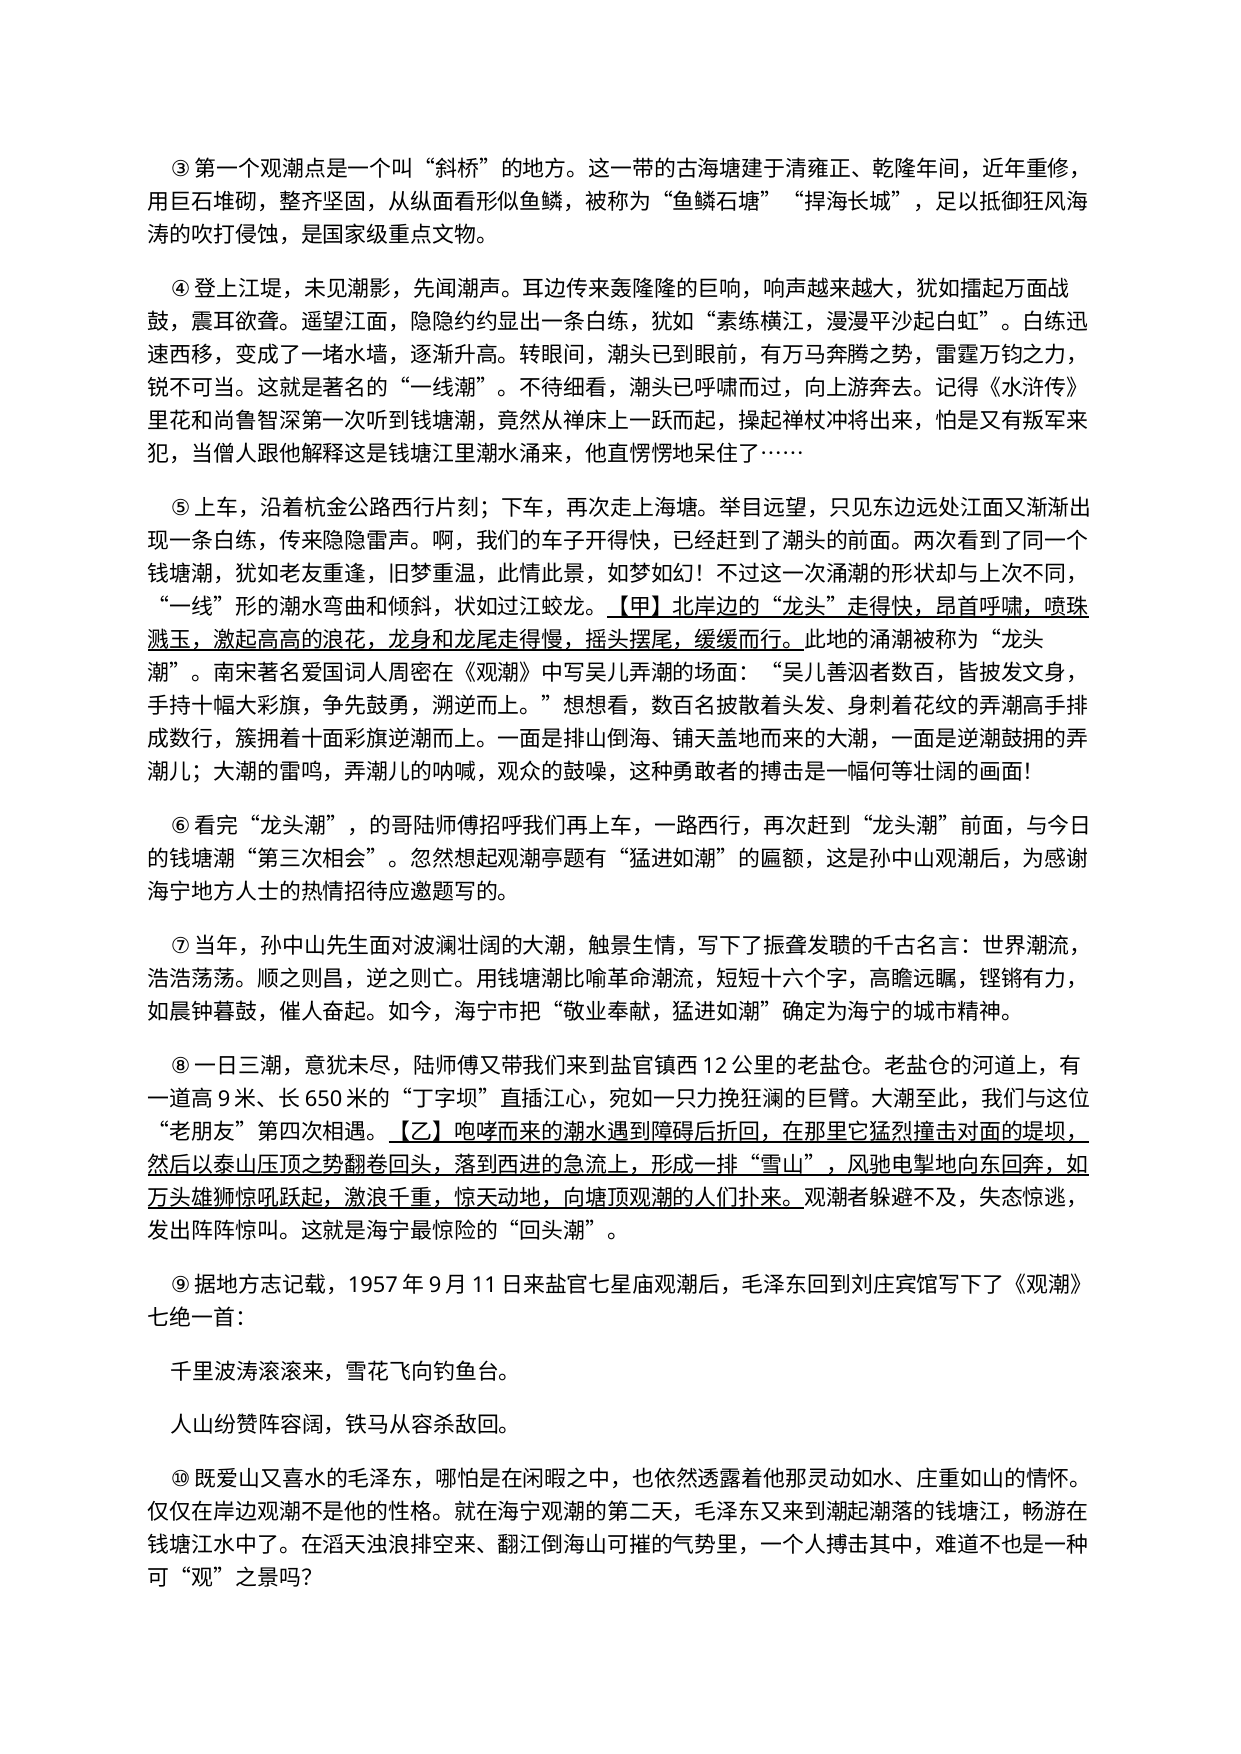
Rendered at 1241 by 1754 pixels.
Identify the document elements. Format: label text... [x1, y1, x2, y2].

text ⑨据地方志记载，1957年9月11日来盐官七星庙观潮后，毛泽东回到刘庄宾馆写下了《观潮》七绝一首： [148, 1266, 1092, 1332]
text ⑩既爱山又喜水的毛泽东，哪怕是在闲暇之中，也依然透露着他那灵动如水、庄重如山的情怀。仅仅在岸边观潮不是他的性格。就在海宁观潮的第二天，毛泽东又来到潮起潮落的钱塘江，畅游在钱塘江水中了。在滔天浊浪排空来、翻江倒海山可摧的气势里，一个人搏击其中，难道不也是一种可“观”之景吗？ [148, 1461, 1092, 1593]
text ⑦当年，孙中山先生面对波澜壮阔的大潮，触景生情，写下了振聋发聩的千古名言：世界潮流，浩浩荡荡。顺之则昌，逆之则亡。用钱塘潮比喻革命潮流，短短十六个字，高瞻远瞩，铿锵有力，如晨钟暮鼓，催人奋起。如今，海宁市把“敬业奉献，猛进如潮”确定为海宁的城市精神。 [148, 927, 1092, 1026]
text 人山纷赞阵容阔，铁马从容杀敌回。 [148, 1407, 1092, 1440]
text 千里波涛滚滚来，雪花飞向钓鱼台。 [148, 1353, 1092, 1386]
text ⑤上车，沿着杭金公路西行片刻；下车，再次走上海塘。举目远望，只见东边远处江面又渐渐出现一条白练，传来隐隐雷声。啊，我们的车子开得快，已经赶到了潮头的前面。两次看到了同一个钱塘潮，犹如老友重逢，旧梦重温，此情此景，如梦如幻！不过这一次涌潮的形状却与上次不同，“一线”形的潮水弯曲和倾斜，状如过江蛟龙。【甲】北岸边的“龙头”走得快，昂首呼啸，喷珠溅玉，激起高高的浪花，龙身和龙尾走得慢，摇头摆尾，缓缓而行。此地的涌潮被称为“龙头潮”。南宋著名爱国词人周密在《观潮》中写吴儿弄潮的场面：“吴儿善泅者数百，皆披发文身，手持十幅大彩旗，争先鼓勇，溯逆而上。”想想看，数百名披散着头发、身刺着花纹的弄潮高手排成数行，簇拥着十面彩旗逆潮而上。一面是排山倒海、铺天盖地而来的大潮，一面是逆潮鼓拥的弄潮儿；大潮的雷鸣，弄潮儿的呐喊，观众的鼓噪，这种勇敢者的搏击是一幅何等壮阔的画面！ [148, 489, 1092, 787]
text ⑧一日三潮，意犹未尽，陆师傅又带我们来到盐官镇西12公里的老盐仓。老盐仓的河道上，有一道高9米、长650米的“丁字坝”直插江心，宛如一只力挽狂澜的巨臂。大潮至此，我们与这位“老朋友”第四次相遇。【乙】咆哮而来的潮水遇到障碍后折回，在那里它猛烈撞击对面的堤坝，然后以泰山压顶之势翻卷回头，落到西进的急流上，形成一排“雪山”，风驰电掣地向东回奔，如万头雄狮惊吼跃起，激浪千重，惊天动地，向塘顶观潮的人们扑来。观潮者躲避不及，失态惊逃，发出阵阵惊叫。这就是海宁最惊险的“回头潮”。 [148, 1047, 1092, 1245]
text ③第一个观潮点是一个叫“斜桥”的地方。这一带的古海塘建于清雍正、乾隆年间，近年重修，用巨石堆砌，整齐坚固，从纵面看形似鱼鳞，被称为“鱼鳞石塘”“捍海长城”，足以抵御狂风海涛的吹打侵蚀，是国家级重点文物。 [148, 151, 1092, 249]
text ⑥看完“龙头潮”，的哥陆师傅招呼我们再上车，一路西行，再次赶到“龙头潮”前面，与今日的钱塘潮“第三次相会”。忽然想起观潮亭题有“猛进如潮”的匾额，这是孙中山观潮后，为感谢海宁地方人士的热情招待应邀题写的。 [148, 807, 1092, 906]
text ④登上江堤，未见潮影，先闻潮声。耳边传来轰隆隆的巨响，响声越来越大，犹如擂起万面战鼓，震耳欲聋。遥望江面，隐隐约约显出一条白练，犹如“素练横江，漫漫平沙起白虹”。白练迅速西移，变成了一堵水墙，逐渐升高。转眼间，潮头已到眼前，有万马奔腾之势，雷霆万钧之力，锐不可当。这就是著名的“一线潮”。不待细看，潮头已呼啸而过，向上游奔去。记得《水浒传》里花和尚鲁智深第一次听到钱塘潮，竟然从禅床上一跃而起，操起禅杖冲将出来，怕是又有叛军来犯，当僧人跟他解释这是钱塘江里潮水涌来，他直愣愣地呆住了…… [148, 270, 1092, 468]
